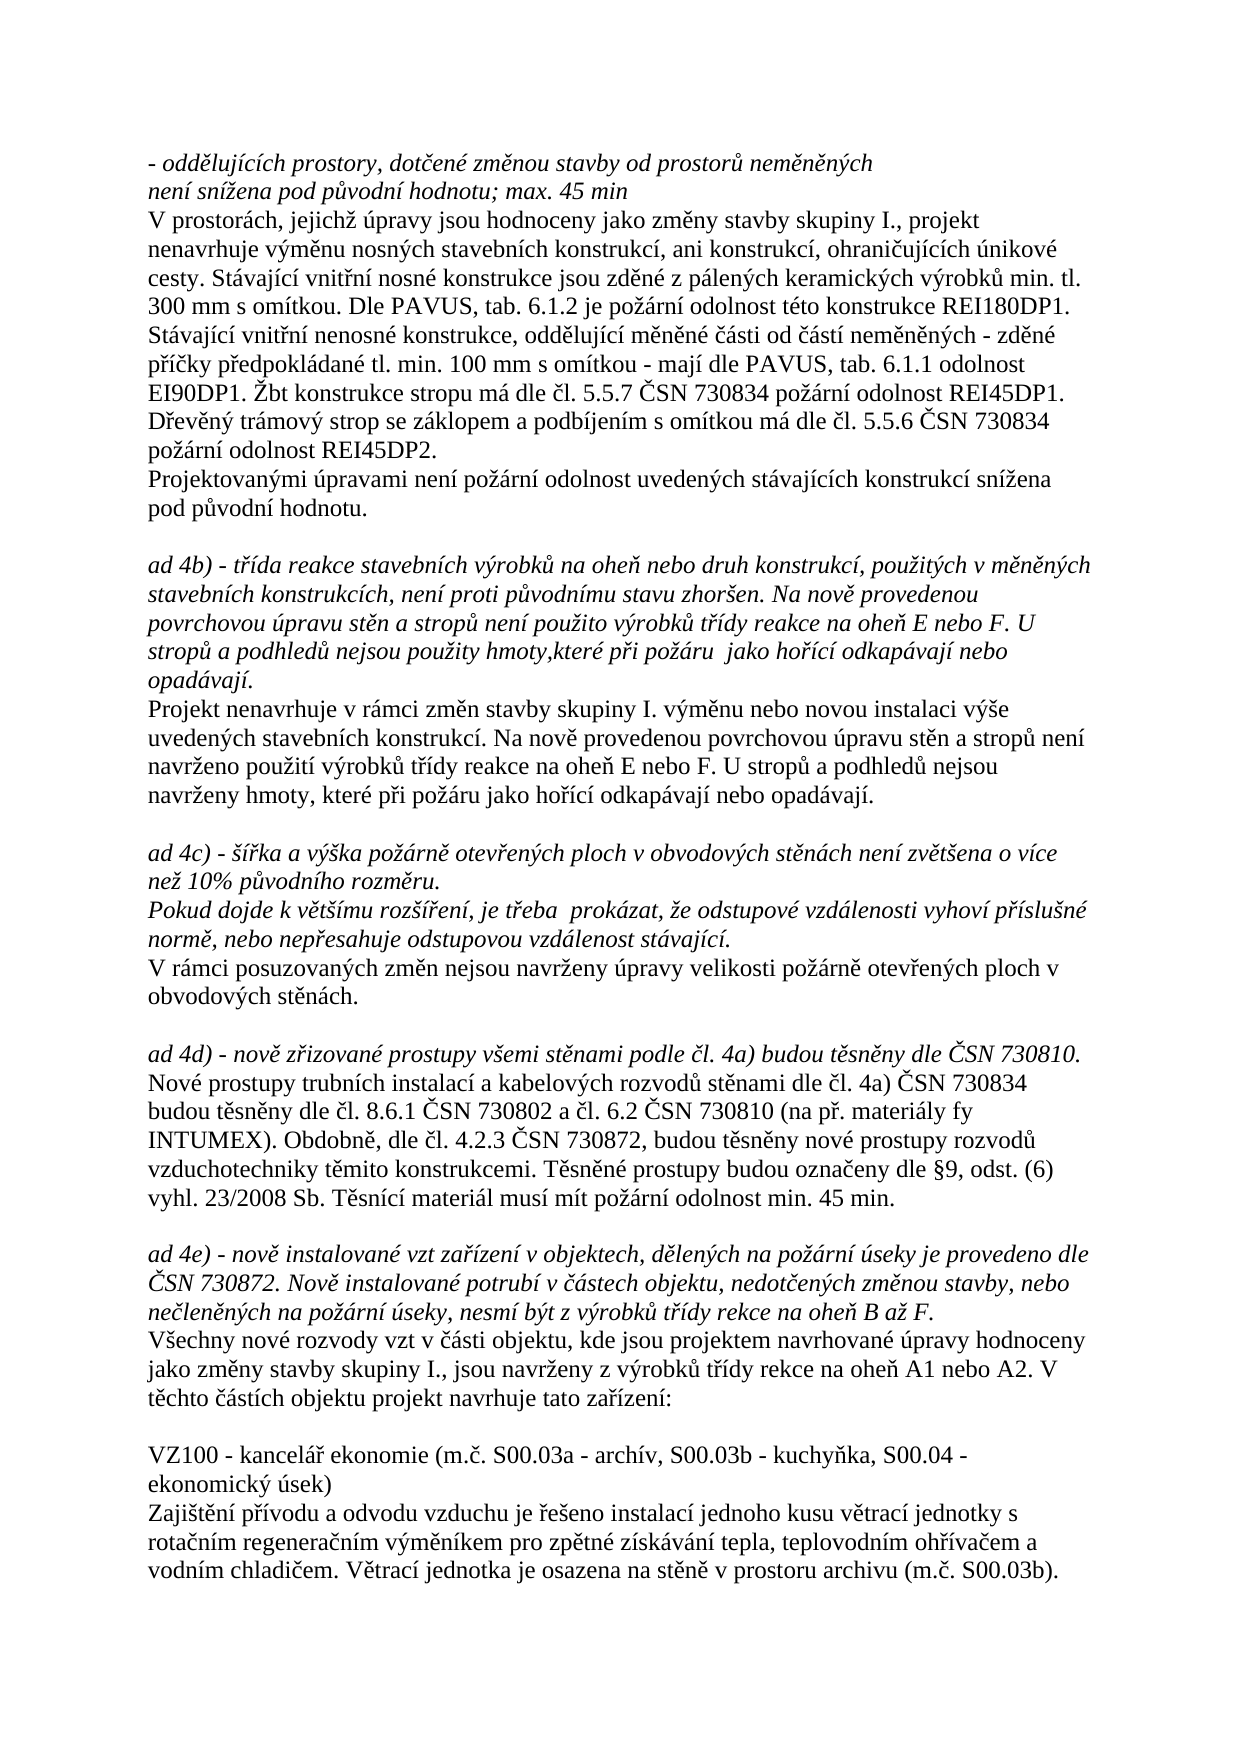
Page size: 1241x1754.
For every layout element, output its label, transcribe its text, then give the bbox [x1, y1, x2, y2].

text ad 4e) - nově instalované vzt zařízení v objektech, dělených na požární úseky je provedeno dle ČSN 730872. Nově instalované potrubí v částech objektu, nedotčených změnou stavby, nebo nečleněných na požární úseky, nesmí být z výrobků třídy rekce na oheň B až F. [148, 1239, 1093, 1326]
text ad 4c) - šířka a výška požárně otevřených ploch v obvodových stěnách není zvětšena o více než 10% původního rozměru. [148, 838, 1093, 895]
text není snížena pod původní hodnotu; max. 45 min [148, 176, 1093, 205]
text - oddělujících prostory, dotčené změnou stavby od prostorů neměněných [148, 148, 1093, 176]
text Pokud dojde k většímu rozšíření, je třeba prokázat, že odstupové vzdálenosti vyhoví příslušné normě, nebo nepřesahuje odstupovou vzdálenost stávající. [148, 895, 1093, 953]
text Projekt nenavrhuje v rámci změn stavby skupiny I. výměnu nebo novou instalaci výše uvedených stavebních konstrukcí. Na nově provedenou povrchovou úpravu stěn a stropů není navrženo použití výrobků třídy reakce na oheň E nebo F. U stropů a podhledů nejsou navrženy hmoty, které při požáru jako hořící odkapávají nebo opadávají. [148, 694, 1093, 809]
text V prostorách, jejichž úpravy jsou hodnoceny jako změny stavby skupiny I., projekt nenavrhuje výměnu nosných stavebních konstrukcí, ani konstrukcí, ohraničujících únikové cesty. Stávající vnitřní nosné konstrukce jsou zděné z pálených keramických výrobků min. tl. 300 mm s omítkou. Dle PAVUS, tab. 6.1.2 je požární odolnost této konstrukce REI180DP1. Stávající vnitřní nenosné konstrukce, oddělující měněné části od částí neměněných - zděné příčky předpokládané tl. min. 100 mm s omítkou - mají dle PAVUS, tab. 6.1.1 odolnost EI90DP1. Žbt konstrukce stropu má dle čl. 5.5.7 ČSN 730834 požární odolnost REI45DP1. Dřevěný trámový strop se záklopem a podbíjením s omítkou má dle čl. 5.5.6 ČSN 730834 požární odolnost REI45DP2. [148, 205, 1093, 464]
text Projektovanými úpravami není požární odolnost uvedených stávajících konstrukcí snížena pod původní hodnotu. [148, 464, 1093, 521]
text ad 4d) - nově zřizované prostupy všemi stěnami podle čl. 4a) budou těsněny dle ČSN 730810. [148, 1039, 1093, 1068]
text Všechny nové rozvody vzt v části objektu, kde jsou projektem navrhované úpravy hodnoceny jako změny stavby skupiny I., jsou navrženy z výrobků třídy rekce na oheň A1 nebo A2. V těchto částích objektu projekt navrhuje tato zařízení: [148, 1326, 1093, 1412]
text V rámci posuzovaných změn nejsou navrženy úpravy velikosti požárně otevřených ploch v obvodových stěnách. [148, 953, 1093, 1010]
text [148, 1498, 1093, 1584]
text Nové prostupy trubních instalací a kabelových rozvodů stěnami dle čl. 4a) ČSN 730834 budou těsněny dle čl. 8.6.1 ČSN 730802 a čl. 6.2 ČSN 730810 (na př. materiály fy INTUMEX). Obdobně, dle čl. 4.2.3 ČSN 730872, budou těsněny nové prostupy rozvodů vzduchotechniky těmito konstrukcemi. Těsněné prostupy budou označeny dle §9, odst. (6) vyhl. 23/2008 Sb. Těsnící materiál musí mít požární odolnost min. 45 min. [148, 1068, 1093, 1211]
text ad 4b) - třída reakce stavebních výrobků na oheň nebo druh konstrukcí, použitých v měněných stavebních konstrukcích, není proti původnímu stavu zhoršen. Na nově provedenou povrchovou úpravu stěn a stropů není použito výrobků třídy reakce na oheň E nebo F. U stropů a podhledů nejsou použity hmoty,které při požáru jako hořící odkapávají nebo opadávají. [148, 550, 1093, 694]
text VZ100 - kancelář ekonomie (m.č. S00.03a - archív, S00.03b - kuchyňka, S00.04 - ekonomický úsek) [148, 1441, 1093, 1498]
